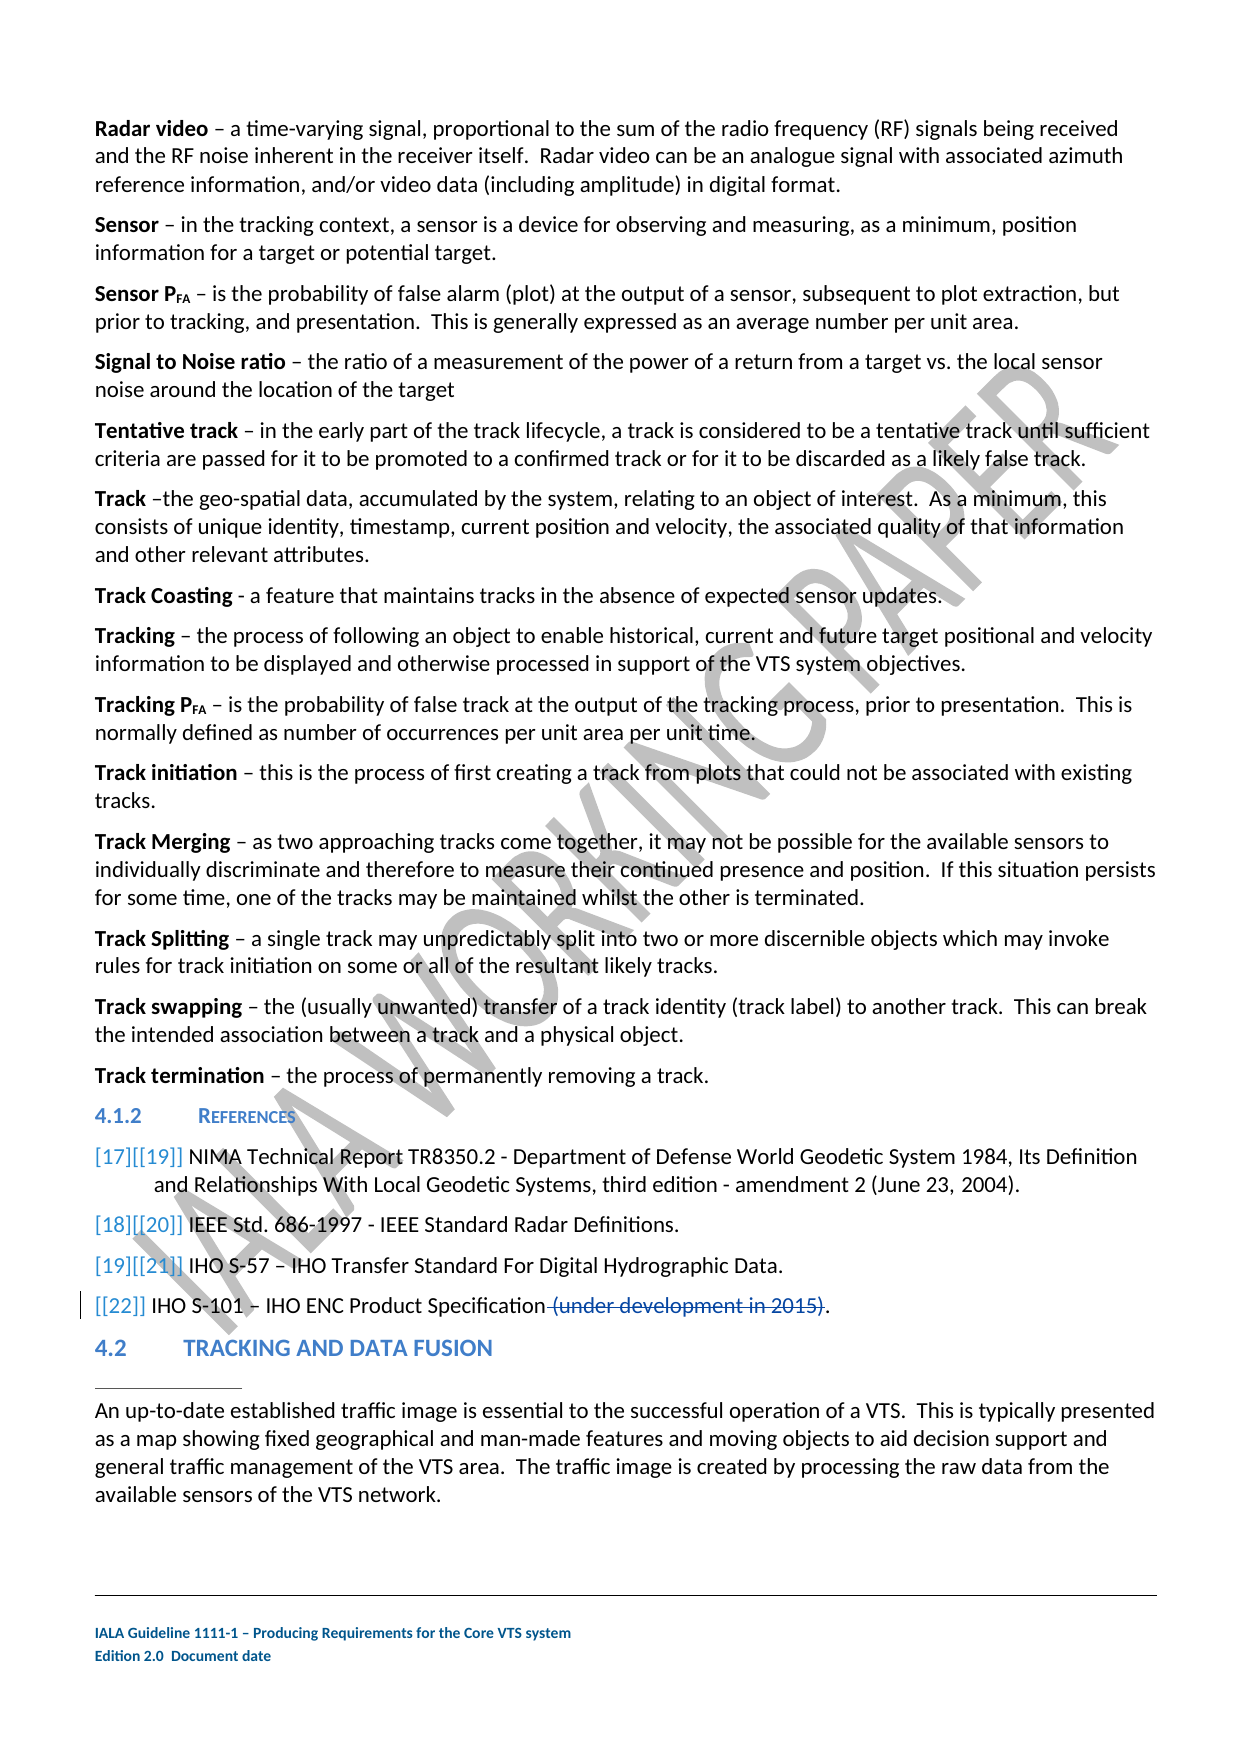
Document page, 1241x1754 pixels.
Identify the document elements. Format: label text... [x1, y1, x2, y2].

text Tentative track – in the early part of the track lifecycle, a track is considered to be a tentative track until sufficient criteria are passed for it to be promoted to a confirmed track or for it to be discarded as a likely false track. [94, 416, 1157, 472]
text Signal to Noise ratio – the ratio of a measurement of the power of a return from a target vs. the local sensor noise around the location of the target [94, 347, 1157, 403]
list IEEE Std. 686-1997 - IEEE Standard Radar Definitions. [94, 1210, 1157, 1238]
list IHO S-101 – IHO ENC Product Specification. [94, 1291, 1157, 1319]
text Tracking – the process of following an object to enable historical, current and future target positional and velocity information to be displayed and otherwise processed in support of the VTS system objectives. [94, 621, 1157, 677]
text Track swapping – the (usually unwanted) transfer of a track identity (track label) to another track. This can break the intended association between a track and a physical object. [94, 992, 1157, 1048]
list IHO S-57 – IHO Transfer Standard For Digital Hydrographic Data. [94, 1251, 1157, 1279]
text Track termination – the process of permanently removing a track. [94, 1061, 1157, 1089]
text Track –the geo-spatial data, accumulated by the system, relating to an object of interest. As a minimum, this consists of unique identity, timestamp, current position and velocity, the associated quality of that information and other relevant attributes. [94, 484, 1157, 568]
text Track Splitting – a single track may unpredictably split into two or more discernible objects which may invoke rules for track initiation on some or all of the resultant likely tracks. [94, 924, 1157, 980]
text Track Merging – as two approaching tracks come together, it may not be possible for the available sensors to individually discriminate and therefore to measure their continued presence and position. If this situation persists for some time, one of the tracks may be maintained whilst the other is terminated. [94, 827, 1157, 911]
text An up-to-date established traffic image is essential to the successful operation of a VTS. This is typically presented as a map showing fixed geographical and man-made features and moving objects to aid decision support and general traffic management of the VTS area. The traffic image is created by processing the raw data from the available sensors of the VTS network. [94, 1396, 1157, 1508]
text Sensor PFA – is the probability of false alarm (plot) at the output of a sensor, subsequent to plot extraction, but prior to tracking, and presentation. This is generally expressed as an average number per unit area. [94, 279, 1157, 335]
text Track initiation – this is the process of first creating a track from plots that could not be associated with existing tracks. [94, 758, 1157, 814]
subtitle Tracking and Data Fusion [94, 1332, 1157, 1362]
text Radar video – a time-varying signal, proportional to the sum of the radio frequency (RF) signals being received and the RF noise inherent in the receiver itself. Radar video can be an analogue signal with associated azimuth reference information, and/or video data (including amplitude) in digital format. [94, 114, 1157, 198]
text Tracking PFA – is the probability of false track at the output of the tracking process, prior to presentation. This is normally defined as number of occurrences per unit area per unit time. [94, 690, 1157, 746]
subtitle References [94, 1101, 1069, 1129]
list NIMA Technical Report TR8350.2 - Department of Defense World Geodetic System 1984, Its Definition and Relationships With Local Geodetic Systems, third edition - amendment 2 (June 23, 2004). [94, 1142, 1157, 1198]
text Sensor – in the tracking context, a sensor is a device for observing and measuring, as a minimum, position information for a target or potential target. [94, 210, 1157, 266]
text Track Coasting - a feature that maintains tracks in the absence of expected sensor updates. [94, 581, 1157, 609]
